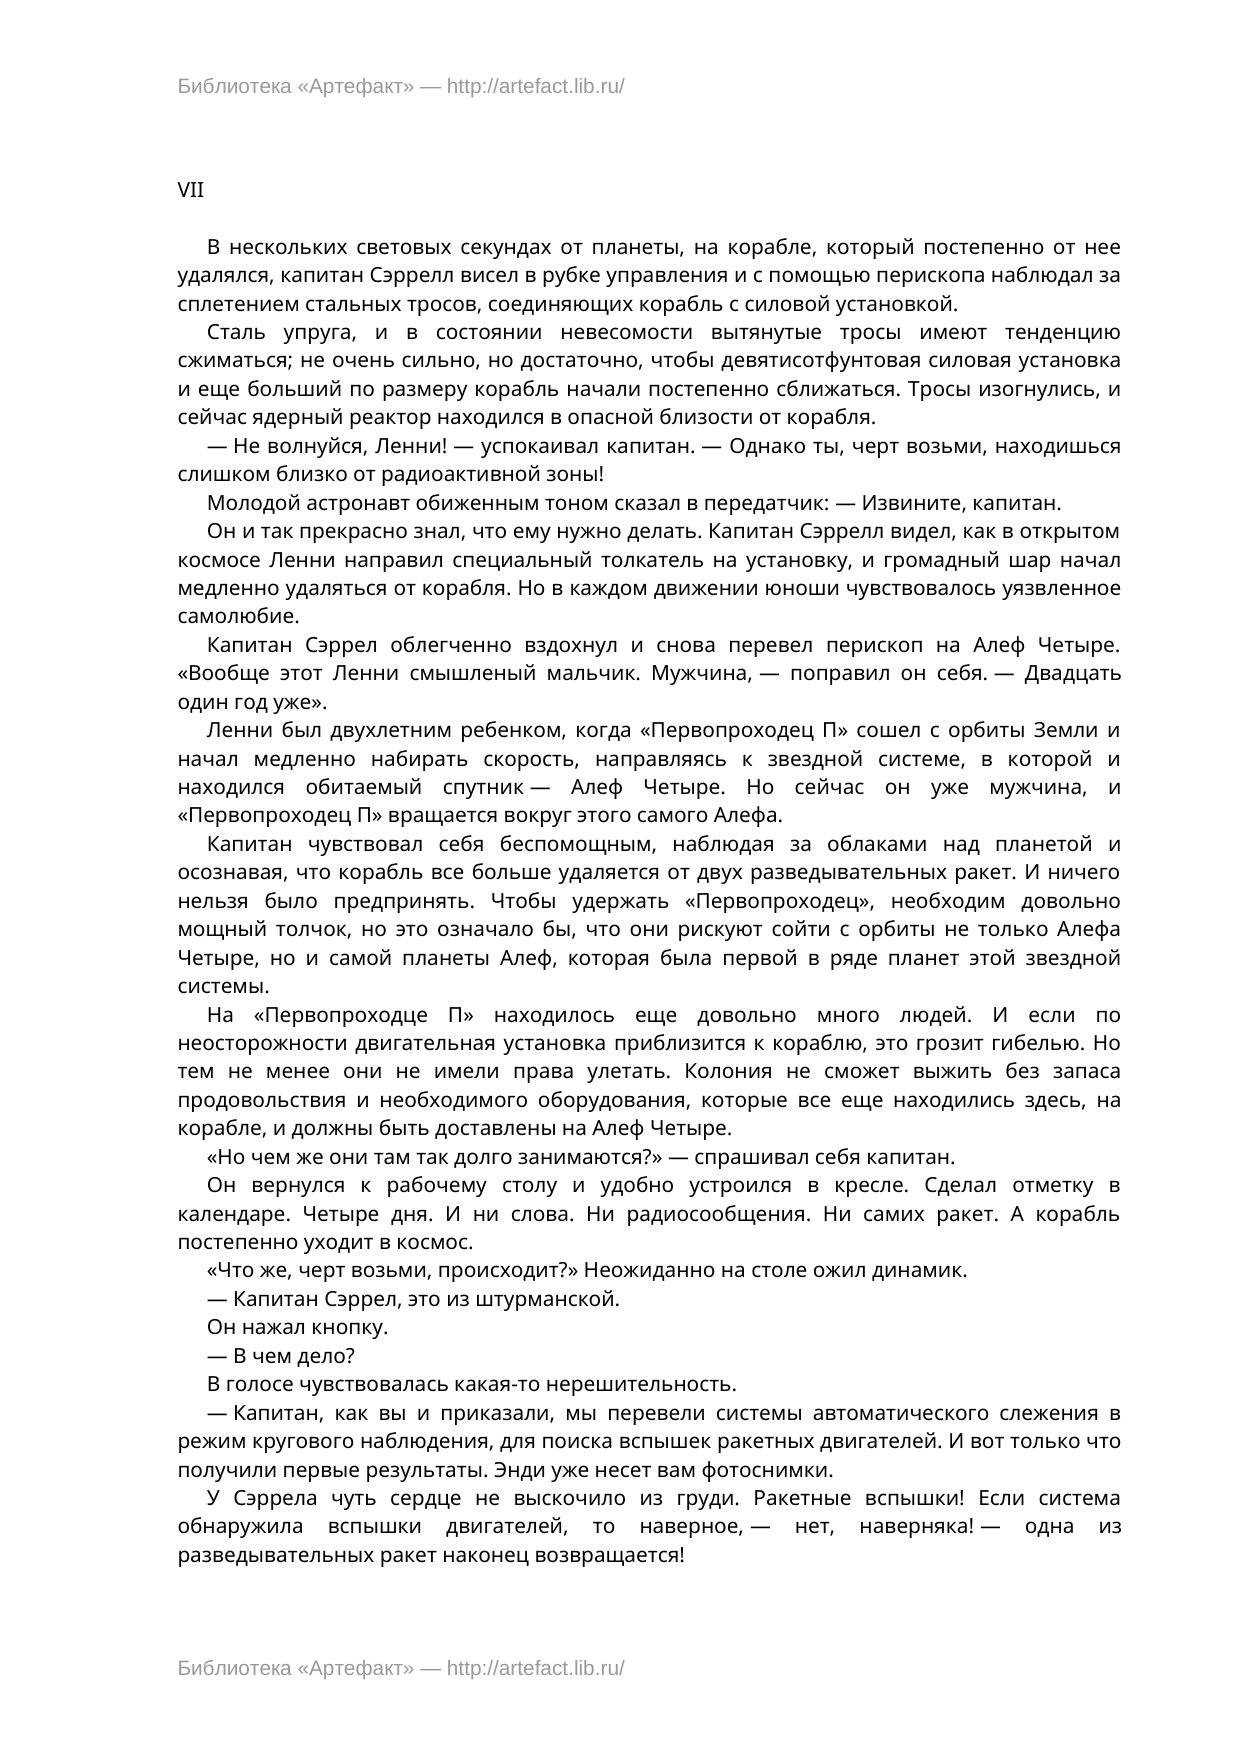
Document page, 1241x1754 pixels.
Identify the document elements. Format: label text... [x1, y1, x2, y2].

text VII [177, 175, 1122, 203]
text Он и так прекрасно знал, что ему нужно делать. Капитан Сэррелл видел, как в открытом космосе Ленни направил специальный толкатель на установку, и громадный шар начал медленно удаляться от корабля. Но в каждом движении юноши чувствовалось уязвленное самолюбие. [177, 516, 1122, 630]
text «Что же, черт возьми, происходит?» Неожиданно на столе ожил динамик. [177, 1256, 1122, 1284]
text В нескольких световых секундах от планеты, на корабле, который постепенно от нее удалялся, капитан Сэррелл висел в рубке управления и с помощью перископа наблюдал за сплетением стальных тросов, соединяющих корабль с силовой установкой. [177, 232, 1122, 317]
text — Капитан, как вы и приказали, мы перевели системы автоматического слежения в режим кругового наблюдения, для поиска вспышек ракетных двигателей. И вот только что получили первые результаты. Энди уже несет вам фотоснимки. [177, 1398, 1122, 1483]
text На «Первопроходце П» находилось еще довольно много людей. И если по неосторожности двигательная установка приблизится к кораблю, это грозит гибелью. Но тем не менее они не имели права улетать. Колония не сможет выжить без запаса продовольствия и необходимого оборудования, которые все еще находились здесь, на корабле, и должны быть доставлены на Алеф Четыре. [177, 1000, 1122, 1142]
text — В чем дело? [177, 1341, 1122, 1369]
text Он вернулся к рабочему столу и удобно устроился в кресле. Сделал отметку в календаре. Четыре дня. И ни слова. Ни радиосообщения. Ни самих ракет. А корабль постепенно уходит в космос. [177, 1170, 1122, 1256]
text — Капитан Сэррел, это из штурманской. [177, 1284, 1122, 1312]
text «Но чем же они там так долго занимаются?» — спрашивал себя капитан. [177, 1142, 1122, 1170]
text Ленни был двухлетним ребенком, когда «Первопроходец П» сошел с орбиты Земли и начал медленно набирать скорость, направляясь к звездной системе, в которой и находился обитаемый спутник — Алеф Четыре. Но сейчас он уже мужчина, и «Первопроходец П» вращается вокруг этого самого Алефа. [177, 715, 1122, 829]
text Сталь упруга, и в состоянии невесомости вытянутые тросы имеют тенденцию сжиматься; не очень сильно, но достаточно, чтобы девятисотфунтовая силовая установка и еще больший по размеру корабль начали постепенно сближаться. Тросы изогнулись, и сейчас ядерный реактор находился в опасной близости от корабля. [177, 317, 1122, 431]
text Капитан чувствовал себя беспомощным, наблюдая за облаками над планетой и осознавая, что корабль все больше удаляется от двух разведывательных ракет. И ничего нельзя было предпринять. Чтобы удержать «Первопроходец», необходим довольно мощный толчок, но это означало бы, что они рискуют сойти с орбиты не только Алефа Четыре, но и самой планеты Алеф, которая была первой в ряде планет этой звездной системы. [177, 829, 1122, 1000]
text Он нажал кнопку. [177, 1312, 1122, 1341]
text В голосе чувствовалась какая-то нерешительность. [177, 1369, 1122, 1398]
text Капитан Сэррел облегченно вздохнул и снова перевел перископ на Алеф Четыре. «Вообще этот Ленни смышленый мальчик. Мужчина, — поправил он себя. — Двадцать один год уже». [177, 630, 1122, 715]
text Молодой астронавт обиженным тоном сказал в передатчик: — Извините, капитан. [177, 488, 1122, 516]
text У Сэррела чуть сердце не выскочило из груди. Ракетные вспышки! Если система обнаружила вспышки двигателей, то наверное, — нет, наверняка! — одна из разведывательных ракет наконец возвращается! [177, 1483, 1122, 1568]
text — Не волнуйся, Ленни! — успокаивал капитан. — Однако ты, черт возьми, находишься слишком близко от радиоактивной зоны! [177, 431, 1122, 488]
